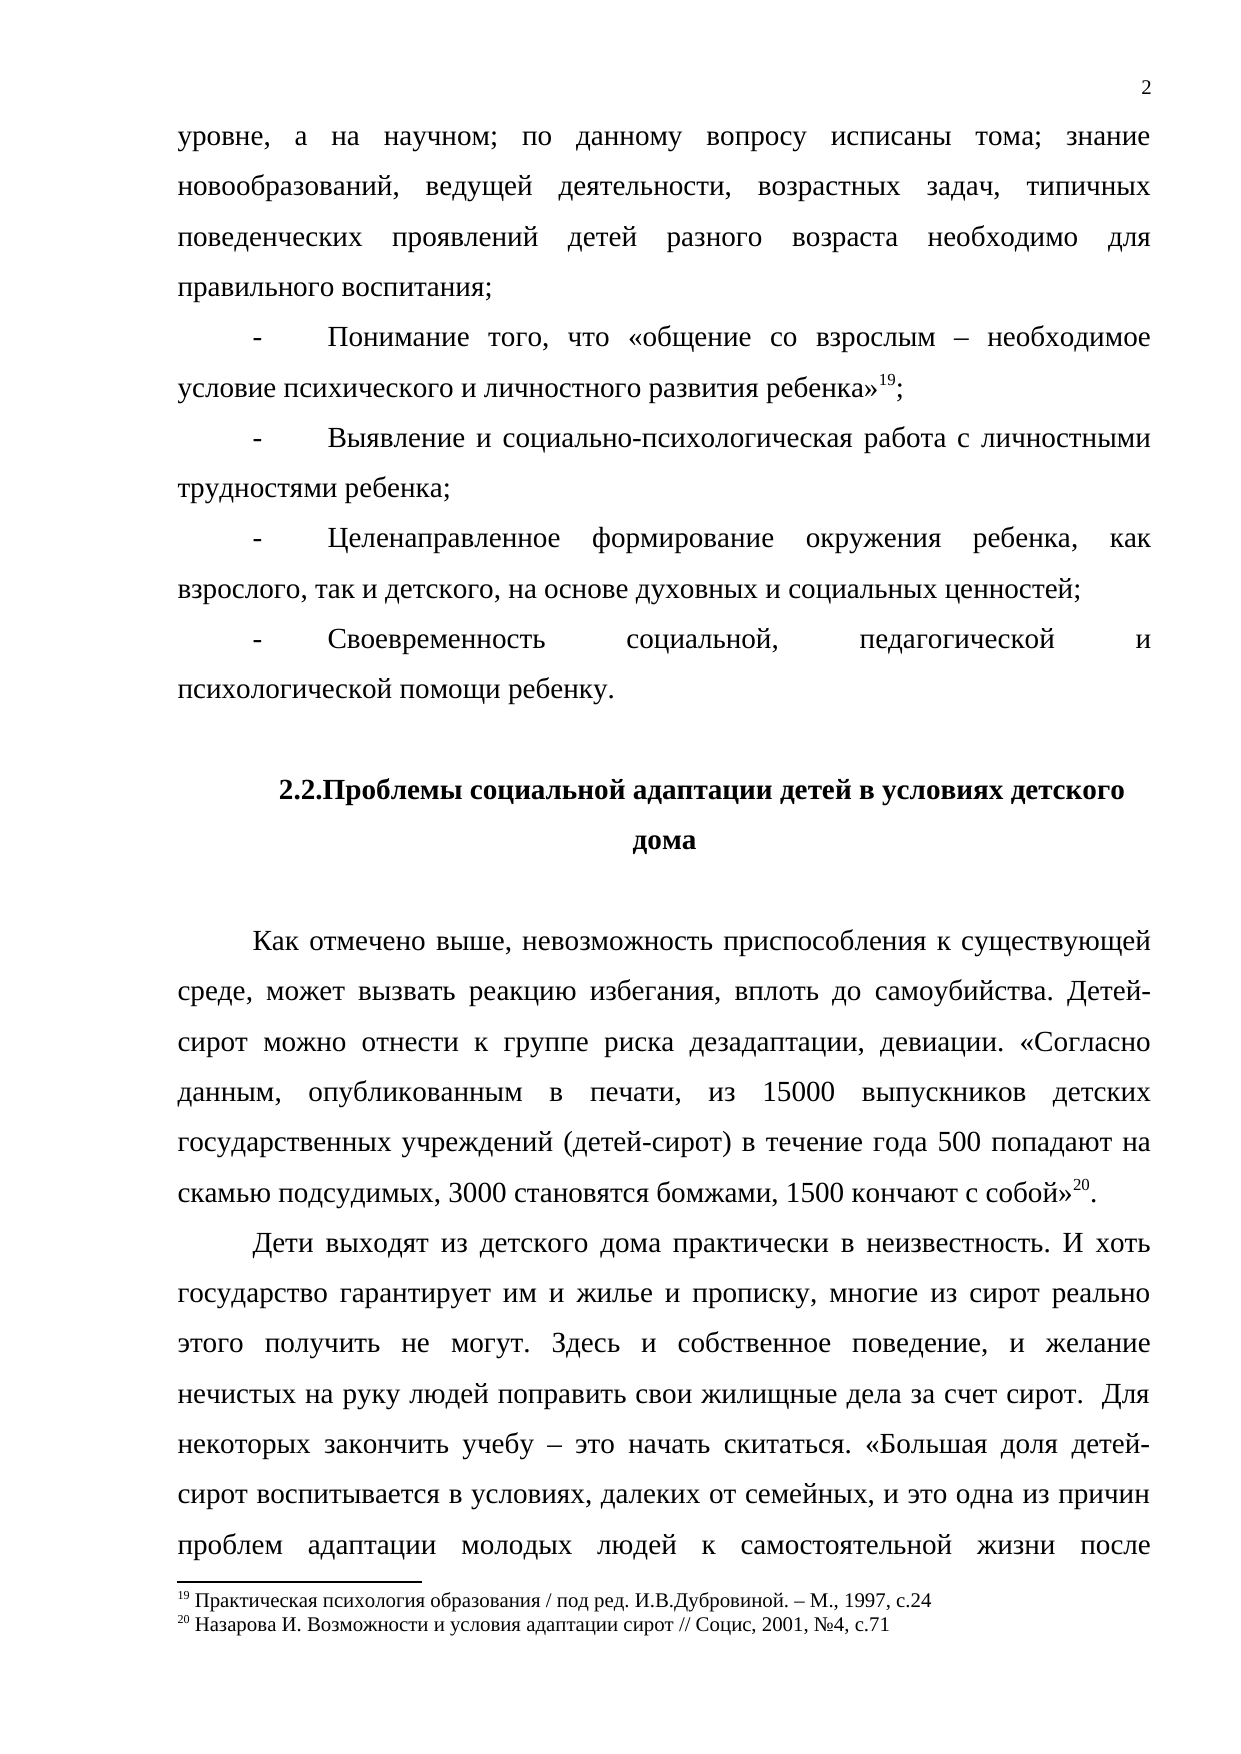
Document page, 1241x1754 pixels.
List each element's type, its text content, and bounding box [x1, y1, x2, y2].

list Понимание того, что «общение со взрослым – необходимое условие психического и личностного развития ребенка»; [177, 319, 1152, 403]
list Своевременность социальной, педагогической и психологической помощи ребенку. [177, 621, 1152, 705]
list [177, 118, 1152, 303]
list Выявление и социально-психологическая работа с личностными трудностями ребенка; [177, 420, 1152, 504]
subtitle 2.2.Проблемы социальной адаптации детей в условиях детского дома [177, 772, 1152, 856]
list Целенаправленное формирование окружения ребенка, как взрослого, так и детского, на основе духовных и социальных ценностей; [177, 521, 1152, 604]
text Как отмечено выше, невозможность приспособления к существующей среде, может вызвать реакцию избегания, вплоть до самоубийства. Детей-сирот можно отнести к группе риска дезадаптации, девиации. «Согласно данным, опубликованным в печати, из 15000 выпускников детских государственных учреждений (детей-сирот) в течение года 500 попадают на скамью подсудимых, 3000 становятся бомжами, 1500 кончают с собой». [177, 923, 1152, 1208]
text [177, 1225, 1152, 1560]
